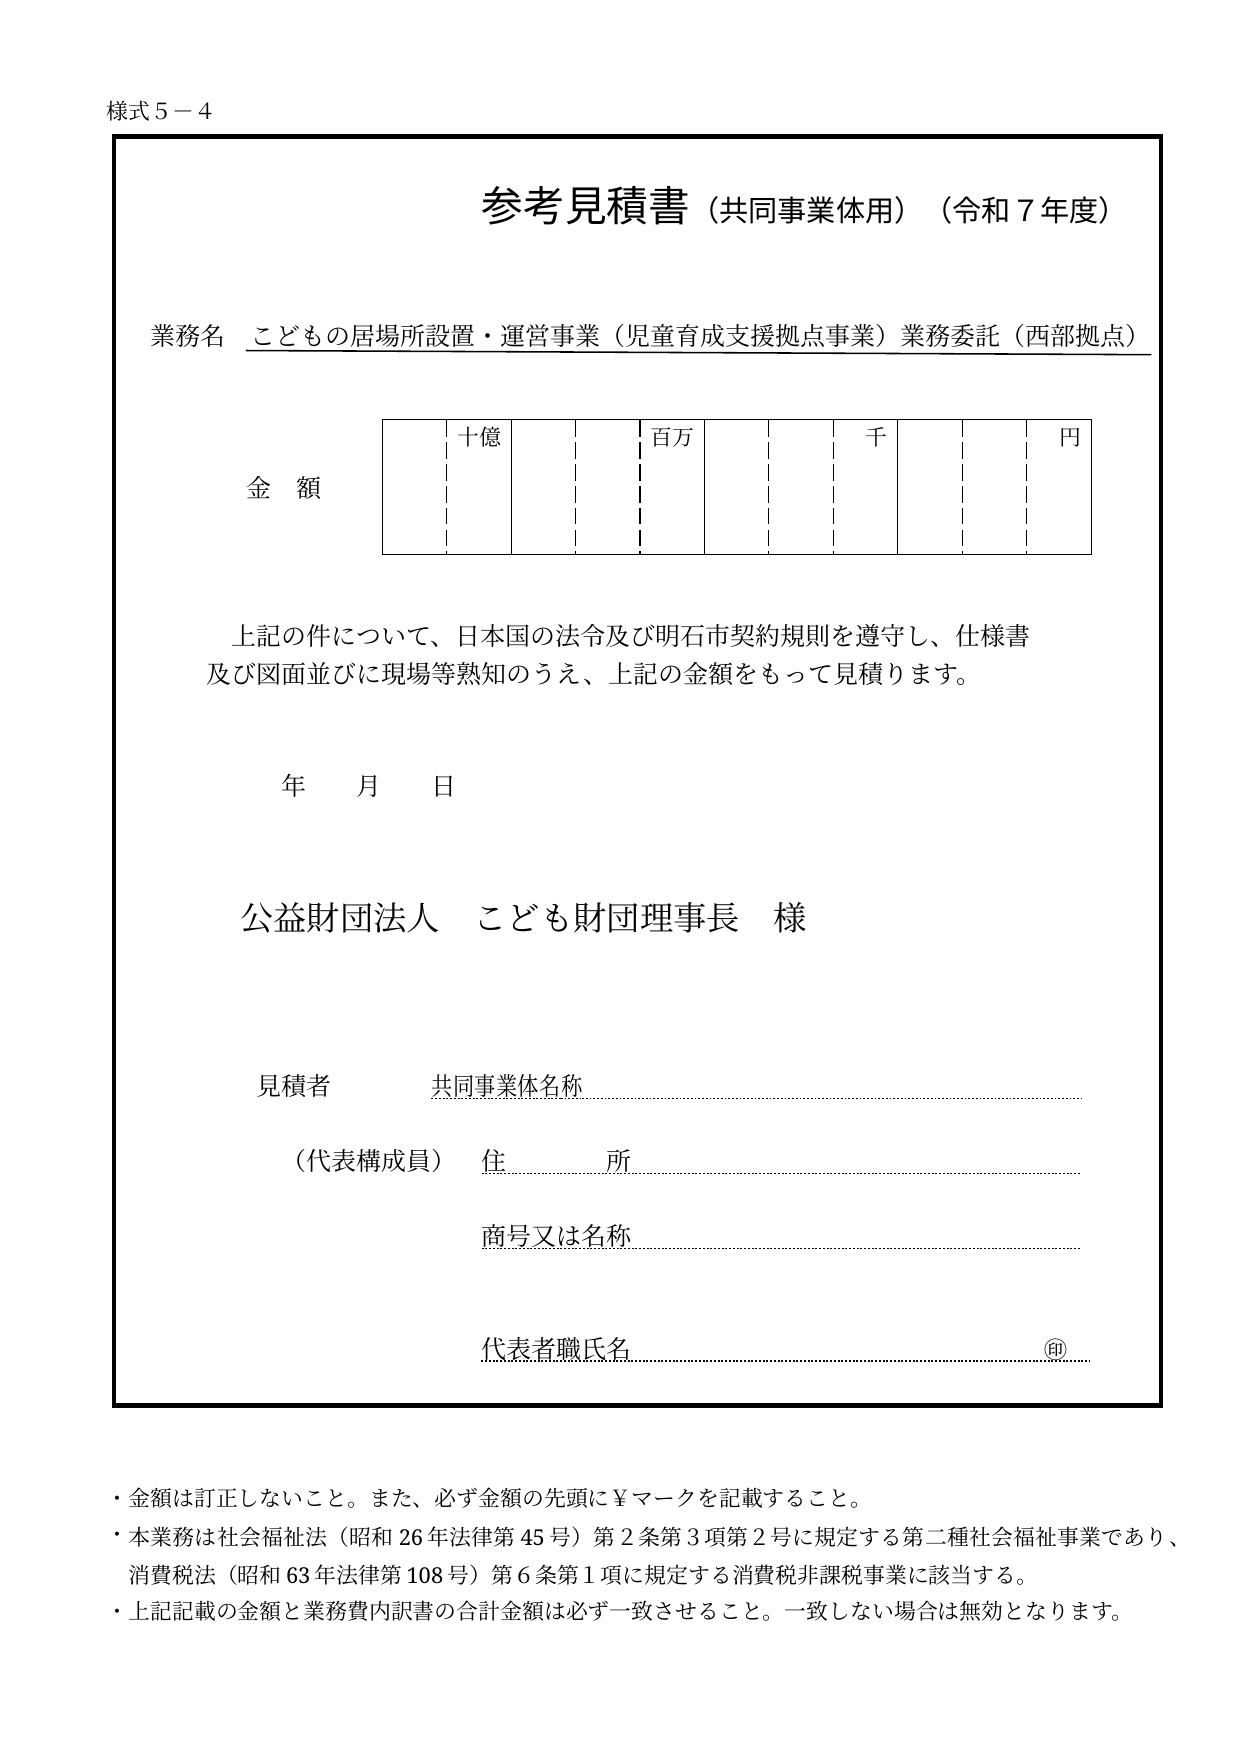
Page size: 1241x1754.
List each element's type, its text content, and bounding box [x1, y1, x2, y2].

text ・金額は訂正しないこと。また、必ず金額の先頭に￥マークを記載すること。 [106, 1478, 1169, 1516]
text 見積者 共同事業体名称 [106, 1066, 1169, 1103]
text 上記の件について、日本国の法令及び明石市契約規則を遵守し、仕様書 [106, 616, 1169, 653]
table_header 円 [1027, 420, 1091, 554]
text 商号又は名称 [106, 1216, 1169, 1253]
table_header 十億 [447, 420, 511, 554]
table_header [383, 420, 447, 554]
text 公益財団法人 こども財団理事長 様 [106, 878, 1169, 953]
text （代表構成員） 住 所 [106, 1141, 1169, 1178]
table_header 金 額 [185, 419, 382, 554]
table_header [512, 420, 576, 554]
text 参考見積書（共同事業体用）（令和７年度） [106, 166, 1169, 241]
table_header [576, 420, 640, 554]
text 様式５－４ [106, 91, 1169, 128]
table_header 千 [833, 420, 897, 554]
table_header [898, 420, 962, 554]
text 代表者職氏名 ㊞ [106, 1328, 1169, 1366]
table_header [769, 420, 833, 554]
table_header 百万 [640, 420, 704, 554]
text 業務名 こどもの居場所設置・運営事業（児童育成支援拠点事業）業務委託（西部拠点） [106, 316, 1169, 353]
text 及び図面並びに現場等熟知のうえ、上記の金額をもって見積ります。 [106, 653, 1169, 691]
text ・上記記載の金額と業務費内訳書の合計金額は必ず一致させること。一致しない場合は無効となります。 [106, 1591, 1169, 1628]
table_header [705, 420, 769, 554]
text ・本業務は社会福祉法（昭和26年法律第45号）第２条第３項第２号に規定する第二種社会福祉事業であり、消費税法（昭和63年法律第108号）第６条第１項に規定する消費税非課税事業に該当する。 [106, 1516, 1169, 1591]
table_header [962, 420, 1027, 554]
text 年 月 日 [106, 766, 1169, 803]
